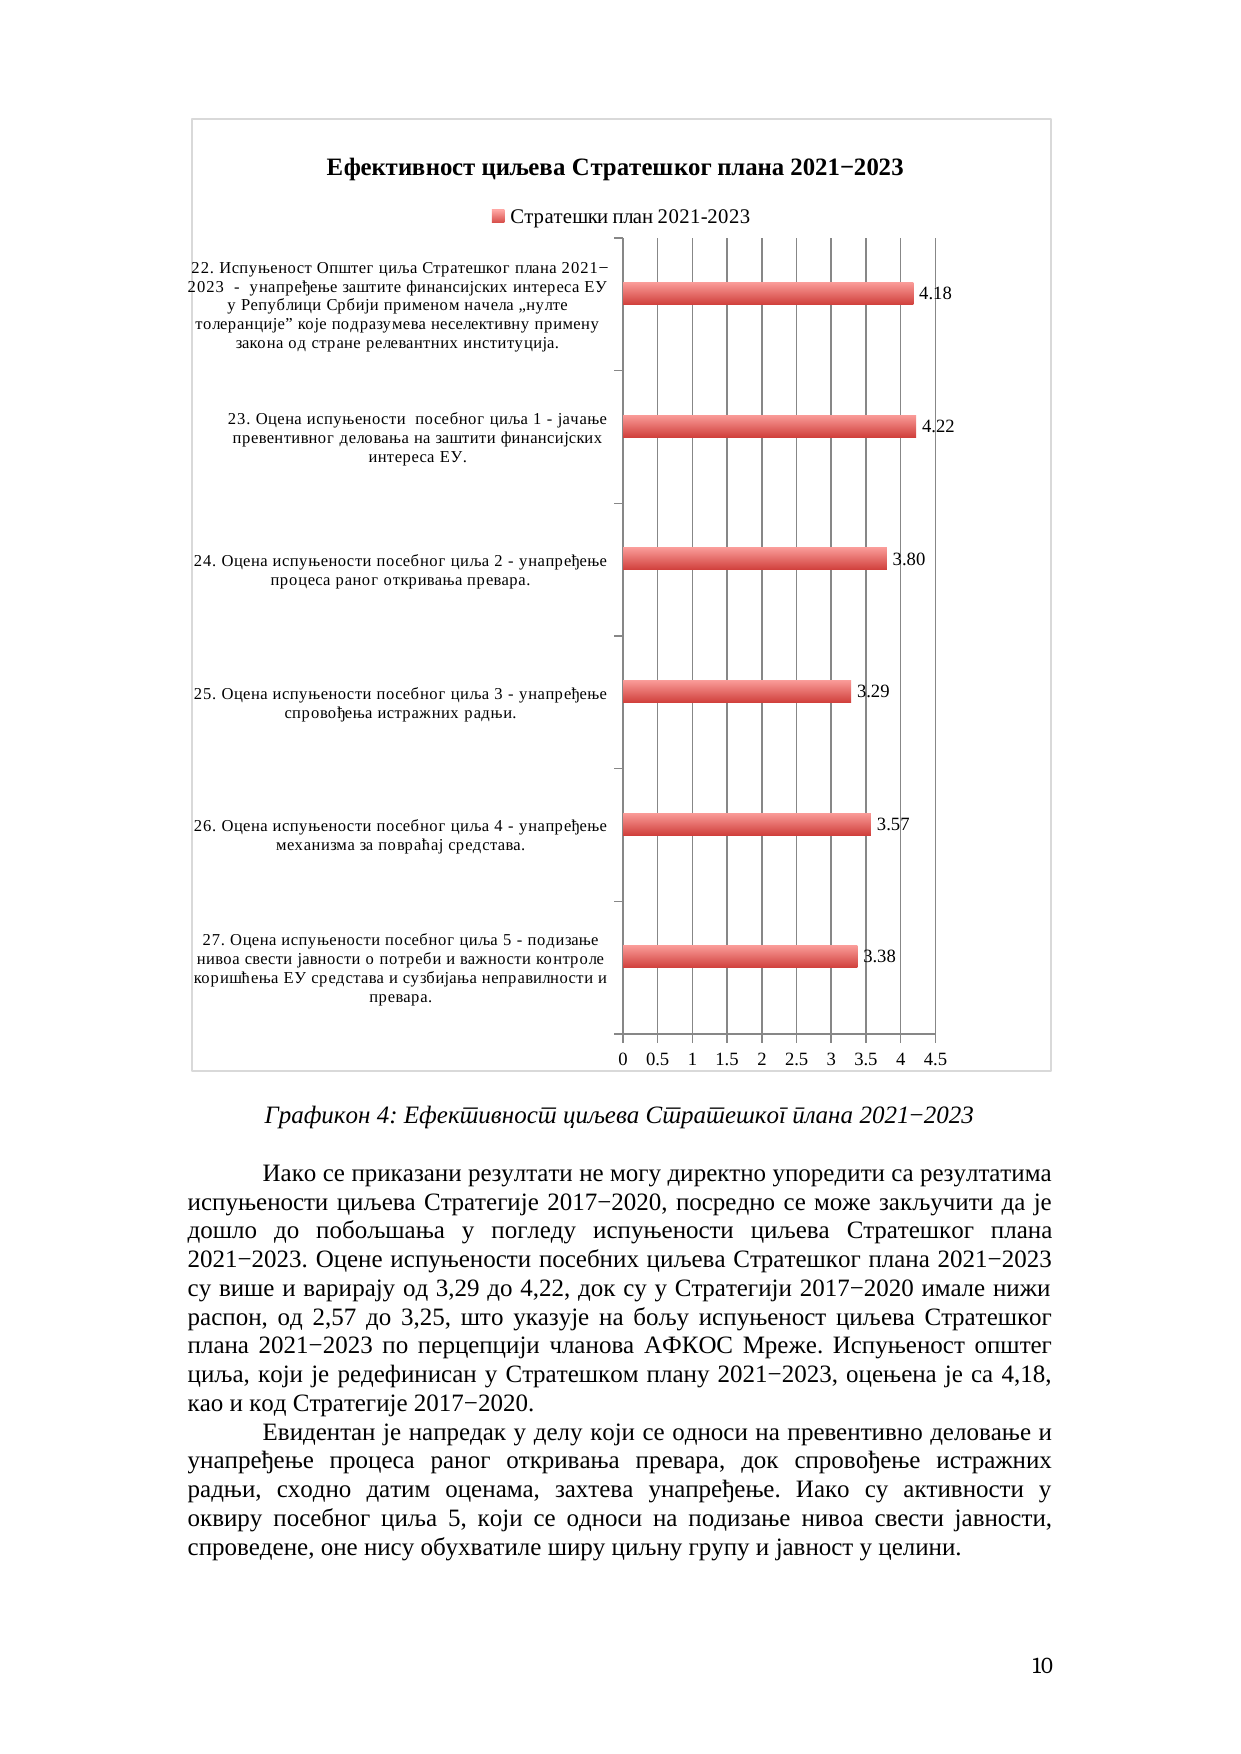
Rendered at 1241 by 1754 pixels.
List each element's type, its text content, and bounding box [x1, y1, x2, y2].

text Графикон 4: Ефективност циљева Стратешког плана 2021−2023 [187, 1101, 1053, 1129]
text Иако се приказани резултати не могу директно упоредити са резултатима испуњености циљева Стратегије 2017−2020, посредно се може закључити да је дошло до побољшања у погледу испуњености циљева Стратешког плана 2021−2023. Оцене испуњености посебних циљева Стратешког плана 2021−2023 су више и варирају од 3,29 до 4,22, док су у Стратегији 2017−2020 имале нижи распон, од 2,57 до 3,25, што указује на бољу испуњеност циљева Стратешког плана 2021−2023 по перцепцији чланова АФКОС Мреже. Испуњеност општег циља, који је редефинисан у Стратешком плану 2021−2023, оцењена је са 4,18, као и код Стратегије 2017−2020. [187, 1158, 1053, 1417]
text Евидентан је напредак у делу који се односи на превентивно деловање и унапређење процеса раног откривања превара, док спровођење истражних радњи, сходно датим оценама, захтева унапређење. Иако су активности у оквиру посебног циља 5, који се односи на подизање нивоа свести јавности, спроведене, оне нису обухватиле ширу циљну групу и јавност у целини. [187, 1417, 1053, 1561]
